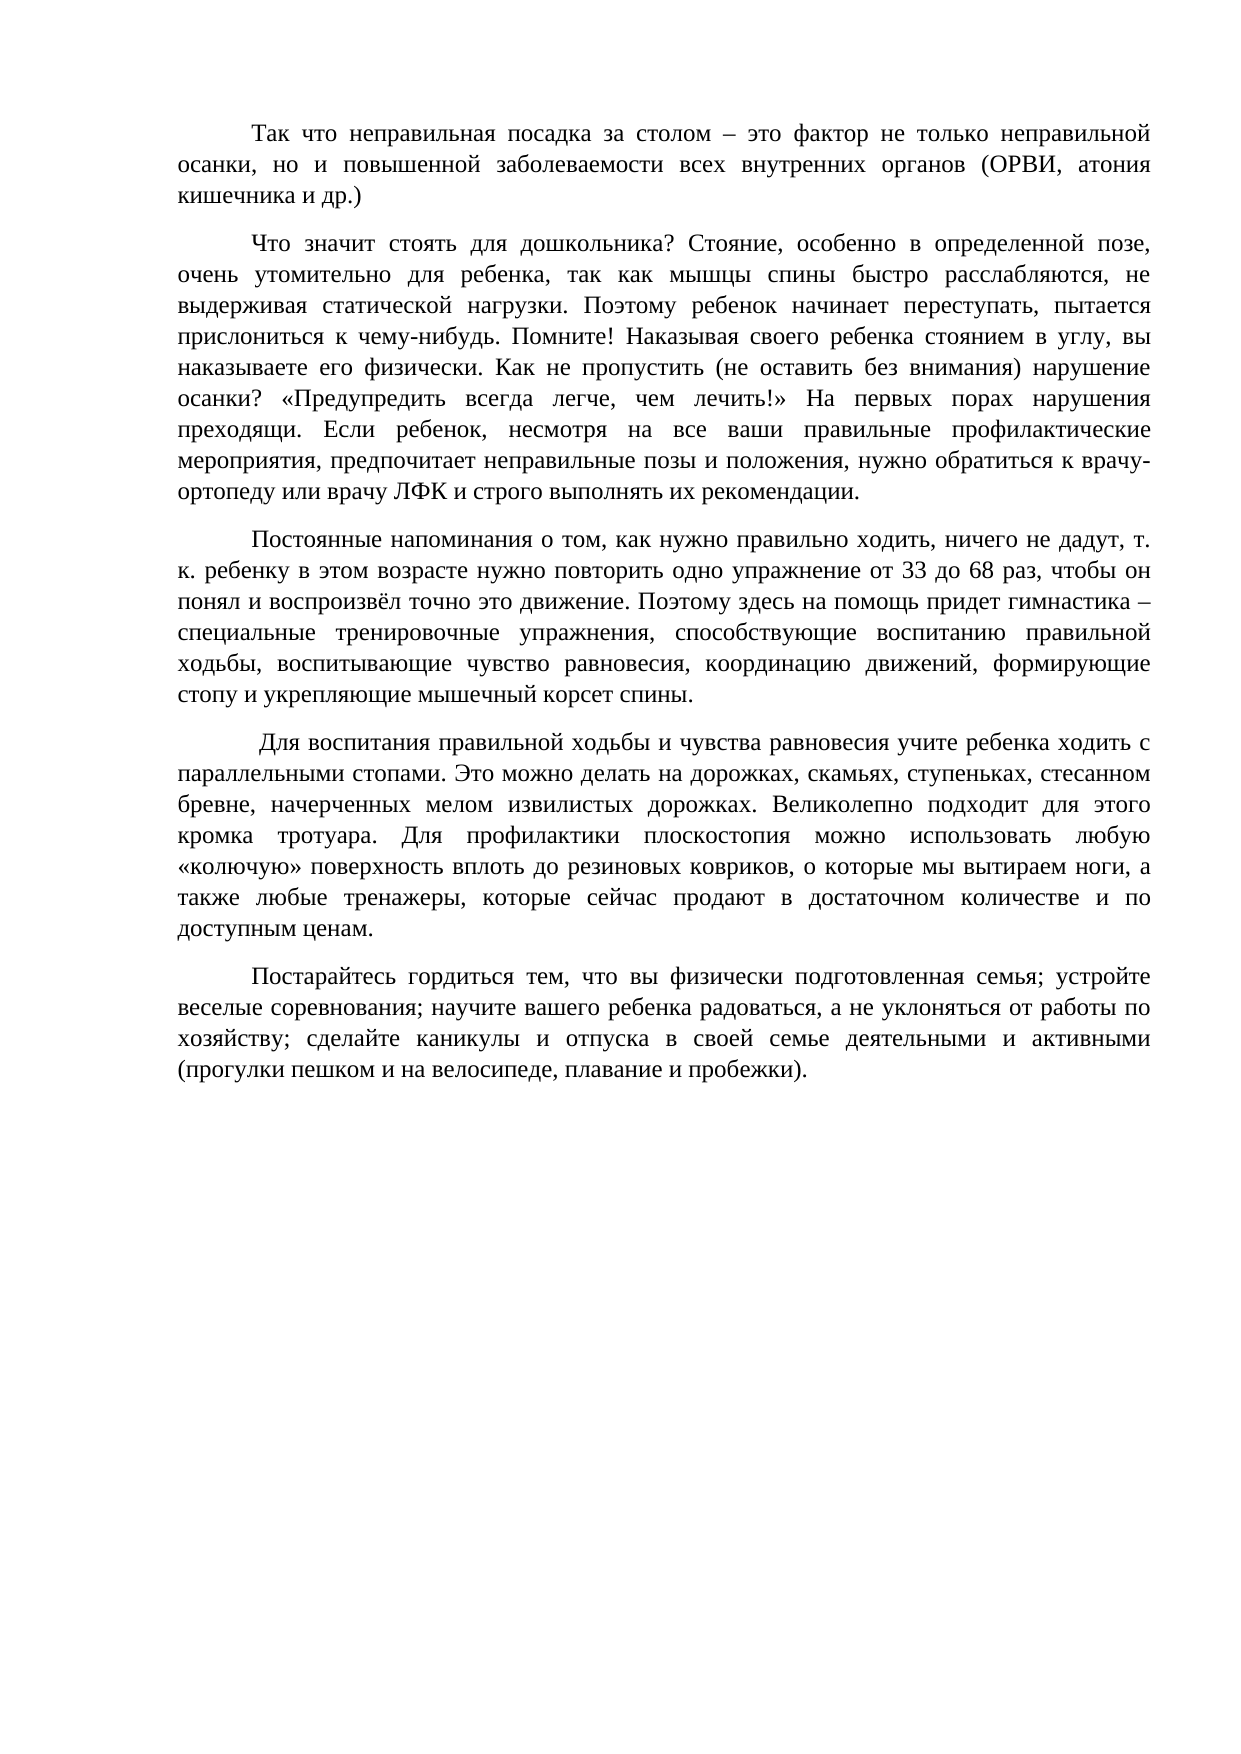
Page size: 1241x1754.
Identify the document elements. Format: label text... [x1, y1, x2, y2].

text Постарайтесь гордиться тем, что вы физически подготовленная семья; устройте веселые соревнования; научите вашего ребенка радоваться, а не уклоняться от работы по хозяйству; сделайте каникулы и отпуска в своей семье деятельными и активными (прогулки пешком и на велосипеде, плавание и пробежки). [177, 961, 1152, 1083]
text Постоянные напоминания о том, как нужно правильно ходить, ничего не дадут, т. к. ребенку в этом возрасте нужно повторить одно упражнение от 33 до 68 раз, чтобы он понял и воспроизвёл точно это движение. Поэтому здесь на помощь придет гимнастика – специальные тренировочные упражнения, способствующие воспитанию правильной ходьбы, воспитывающие чувство равновесия, координацию движений, формирующие стопу и укрепляющие мышечный корсет спины. [177, 524, 1152, 708]
text Так что неправильная посадка за столом – это фактор не только неправильной осанки, но и повышенной заболеваемости всех внутренних органов (ОРВИ, атония кишечника и др.) [177, 118, 1152, 209]
text Что значит стоять для дошкольника? Стояние, особенно в определенной позе, очень утомительно для ребенка, так как мышцы спины быстро расслабляются, не выдерживая статической нагрузки. Поэтому ребенок начинает переступать, пытается прислониться к чему-нибудь. Помните! Наказывая своего ребенка стоянием в углу, вы наказываете его физически. Как не пропустить (не оставить без внимания) нарушение осанки? «Предупредить всегда легче, чем лечить!» На первых порах нарушения преходящи. Если ребенок, несмотря на все ваши правильные профилактические мероприятия, предпочитает неправильные позы и положения, нужно обратиться к врачу-ортопеду или врачу ЛФК и строго выполнять их рекомендации. [177, 228, 1152, 505]
text Для воспитания правильной ходьбы и чувства равновесия учите ребенка ходить с параллельными стопами. Это можно делать на дорожках, скамьях, ступеньках, стесанном бревне, начерченных мелом извилистых дорожках. Великолепно подходит для этого кромка тротуара. Для профилактики плоскостопия можно использовать любую «колючую» поверхность вплоть до резиновых ковриков, о которые мы вытираем ноги, а также любые тренажеры, которые сейчас продают в достаточном количестве и по доступным ценам. [177, 727, 1152, 942]
